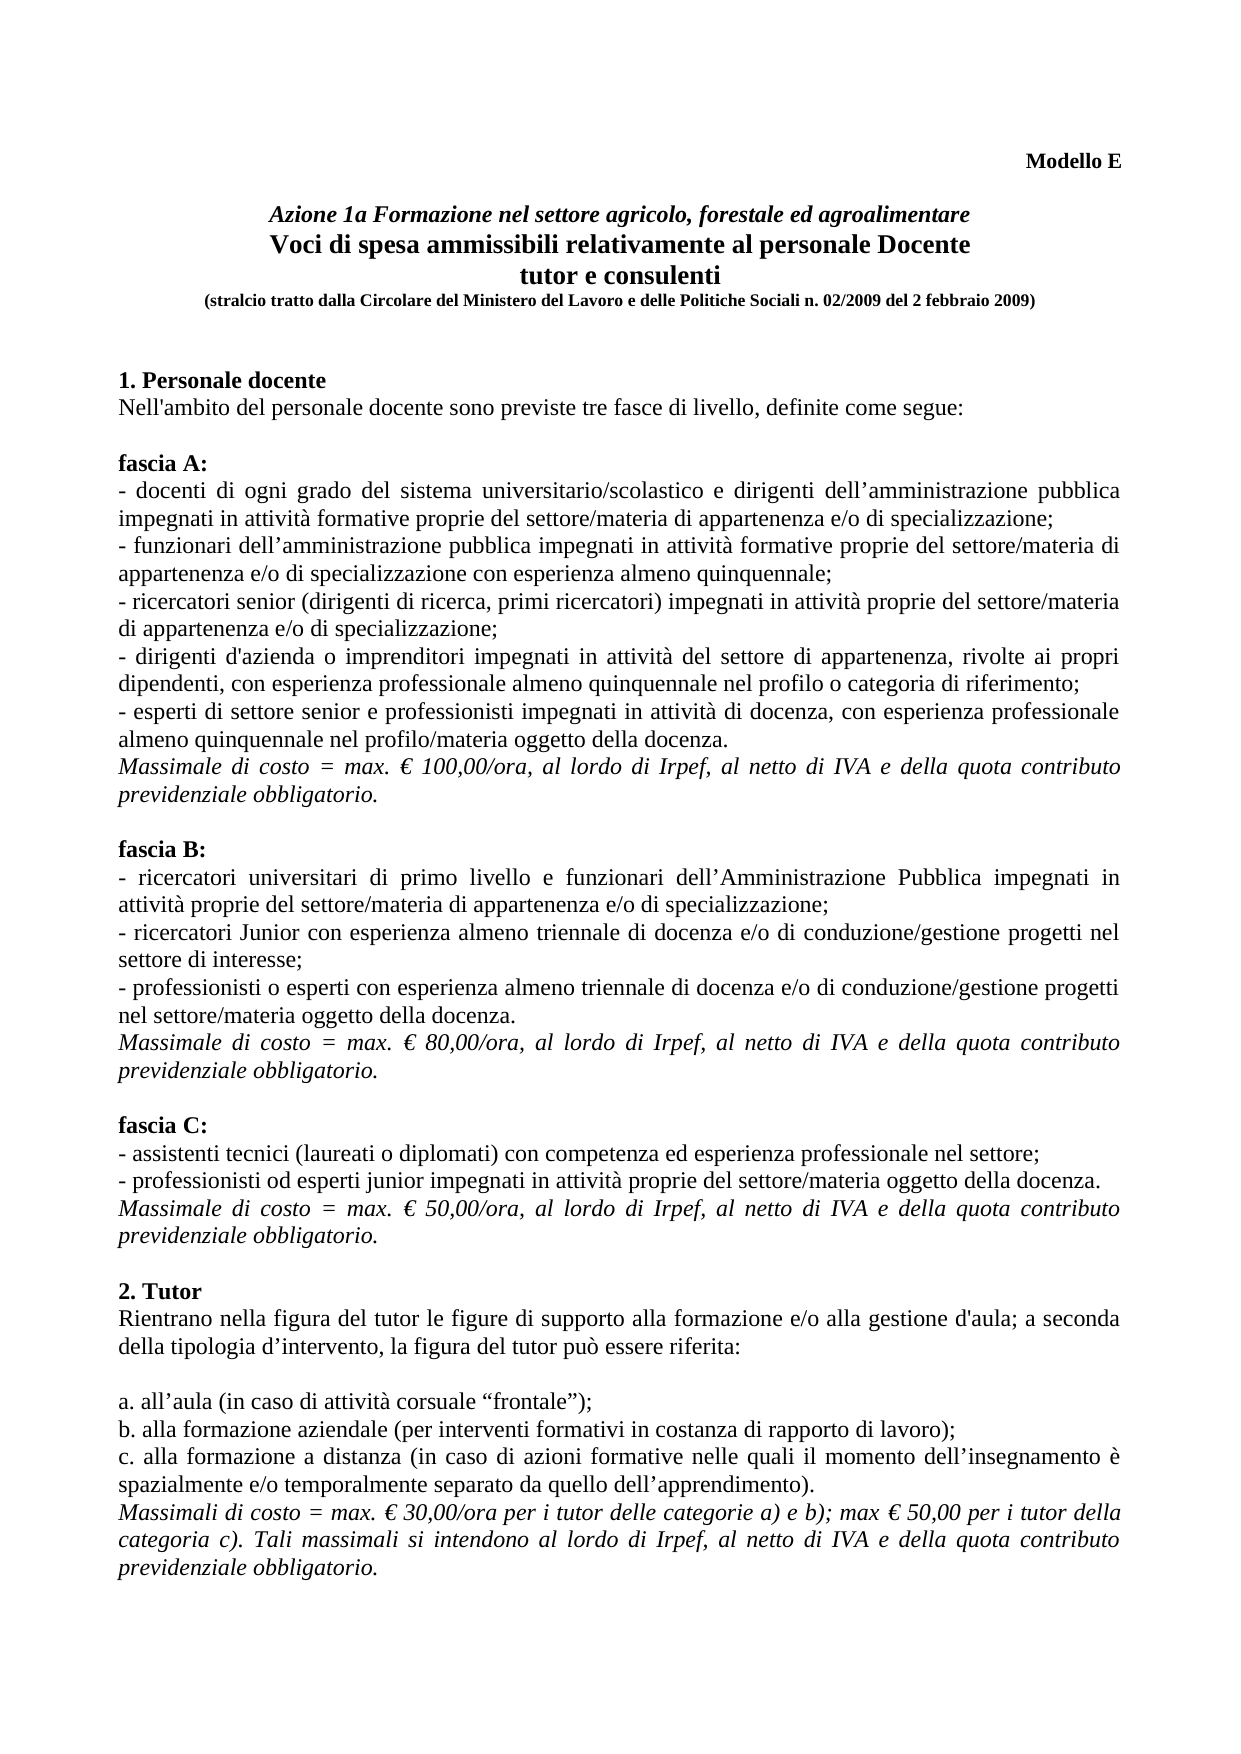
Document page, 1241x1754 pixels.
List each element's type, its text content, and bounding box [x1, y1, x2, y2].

text Modello E [118, 148, 1122, 173]
text 1. Personale docente [118, 366, 1122, 393]
text Nell'ambito del personale docente sono previste tre fasce di livello, definite come segue: [118, 393, 1122, 421]
text - docenti di ogni grado del sistema universitario/scolastico e dirigenti dell’amministrazione pubblica impegnati in attività formative proprie del settore/materia di appartenenza e/o di specializzazione; [118, 476, 1122, 531]
text c. alla formazione a distanza (in caso di azioni formative nelle quali il momento dell’insegnamento è spazialmente e/o temporalmente separato da quello dell’apprendimento). [118, 1442, 1122, 1498]
text Voci di spesa ammissibili relativamente al personale Docente [118, 228, 1122, 259]
text Massimale di costo = max. € 80,00/ora, al lordo di Irpef, al netto di IVA e della quota contributo previdenziale obbligatorio. [118, 1028, 1122, 1083]
text fascia A: [118, 449, 1122, 476]
text Rientrano nella figura del tutor le figure di supporto alla formazione e/o alla gestione d'aula; a seconda della tipologia d’intervento, la figura del tutor può essere riferita: [118, 1304, 1122, 1359]
text - professionisti od esperti junior impegnati in attività proprie del settore/materia oggetto della docenza. [118, 1166, 1122, 1194]
text a. all’aula (in caso di attività corsuale “frontale”); [118, 1387, 1122, 1415]
text Massimale di costo = max. € 100,00/ora, al lordo di Irpef, al netto di IVA e della quota contributo previdenziale obbligatorio. [118, 752, 1122, 807]
text - funzionari dell’amministrazione pubblica impegnati in attività formative proprie del settore/materia di appartenenza e/o di specializzazione con esperienza almeno quinquennale; [118, 531, 1122, 587]
text 2. Tutor [118, 1277, 1122, 1304]
text - ricercatori senior (dirigenti di ricerca, primi ricercatori) impegnati in attività proprie del settore/materia di appartenenza e/o di specializzazione; [118, 587, 1122, 642]
text - dirigenti d'azienda o imprenditori impegnati in attività del settore di appartenenza, rivolte ai propri dipendenti, con esperienza professionale almeno quinquennale nel profilo o categoria di riferimento; [118, 642, 1122, 697]
text fascia C: [118, 1111, 1122, 1139]
text Massimali di costo = max. € 30,00/ora per i tutor delle categorie a) e b); max € 50,00 per i tutor della categoria c). Tali massimali si intendono al lordo di Irpef, al netto di IVA e della quota contributo previdenziale obbligatorio. [118, 1498, 1122, 1580]
text - esperti di settore senior e professionisti impegnati in attività di docenza, con esperienza professionale almeno quinquennale nel profilo/materia oggetto della docenza. [118, 697, 1122, 752]
text Azione 1a Formazione nel settore agricolo, forestale ed agroalimentare [118, 200, 1122, 228]
text - assistenti tecnici (laureati o diplomati) con competenza ed esperienza professionale nel settore; [118, 1139, 1122, 1166]
text (stralcio tratto dalla Circolare del Ministero del Lavoro e delle Politiche Sociali n. 02/2009 del 2 febbraio 2009) [118, 290, 1122, 311]
text b. alla formazione aziendale (per interventi formativi in costanza di rapporto di lavoro); [118, 1415, 1122, 1442]
text fascia B: [118, 835, 1122, 863]
text Massimale di costo = max. € 50,00/ora, al lordo di Irpef, al netto di IVA e della quota contributo previdenziale obbligatorio. [118, 1194, 1122, 1249]
text - ricercatori universitari di primo livello e funzionari dell’Amministrazione Pubblica impegnati in attività proprie del settore/materia di appartenenza e/o di specializzazione; [118, 863, 1122, 918]
text - ricercatori Junior con esperienza almeno triennale di docenza e/o di conduzione/gestione progetti nel settore di interesse; [118, 918, 1122, 973]
text - professionisti o esperti con esperienza almeno triennale di docenza e/o di conduzione/gestione progetti nel settore/materia oggetto della docenza. [118, 973, 1122, 1028]
text tutor e consulenti [118, 259, 1122, 290]
